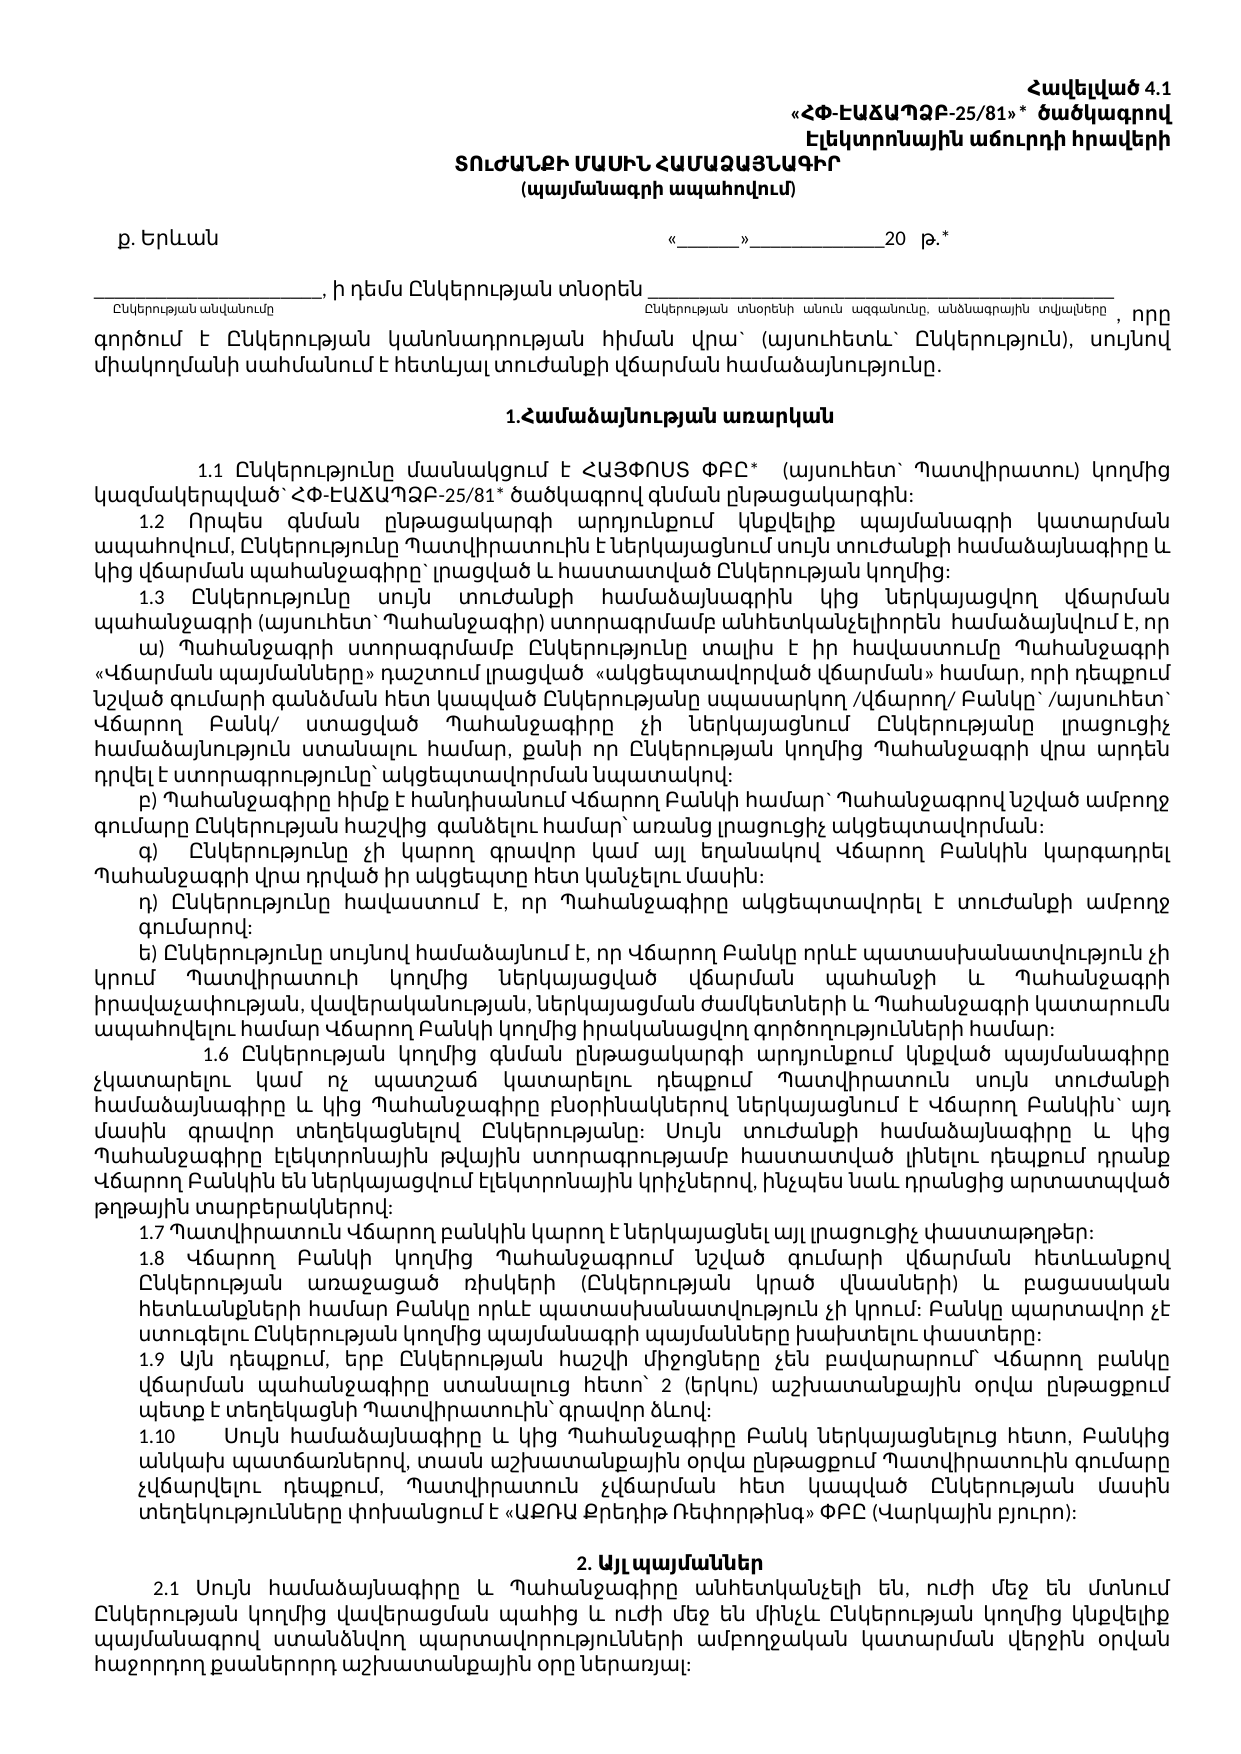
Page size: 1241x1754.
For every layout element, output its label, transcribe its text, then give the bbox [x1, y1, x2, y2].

text ք. Երևան «______»_____________20 թ.* [94, 225, 1171, 250]
text բ) Պահանջագիրը հիմք է հանդիսանում Վճարող Բանկի համար` Պահանջագրով նշված ամբողջ գումարը Ընկերության հաշվից գանձելու համար՝ առանց լրացուցիչ ակցեպտավորման: [94, 787, 1171, 838]
text 1.Համաձայնության առարկան [169, 403, 1171, 428]
text 2. Այլ պայմաններ [169, 1550, 1171, 1575]
text 1.7 Պատվիրատուն Վճարող բանկին կարող է ներկայացնել այլ լրացուցիչ փաստաթղթեր: [138, 1219, 1171, 1245]
text «ՀՓ-ԷԱՃԱՊՁԲ-25/81»* ծածկագրով [94, 100, 1171, 126]
text 1.10 Սույն համաձայնագիրը և կից Պահանջագիրը Բանկ ներկայացնելուց հետո, Բանկից անկախ պատճառներով, տասն աշխատանքային օրվա ընթացքում Պատվիրատուին գումարը չվճարվելու դեպքում, Պատվիրատուն չվճարման հետ կապված Ընկերության մասին տեղեկությունները փոխանցում է «ԱՔՌԱ Քրեդիթ Ռեփորթինգ» ՓԲԸ (Վարկային բյուրո): [138, 1423, 1171, 1524]
text 1.1 Ընկերությունը մասնակցում է ՀԱՅՓՈՍՏ ՓԲԸ* (այսուհետ` Պատվիրատու) կողմից կազմակերպված` ՀՓ-ԷԱՃԱՊՁԲ-25/81* ծածկագրով գնման ընթացակարգին: [94, 457, 1171, 508]
text ա) Պահանջագրի ստորագրմամբ Ընկերությունը տալիս է իր հավաստումը Պահանջագրի «Վճարման պայմանները» դաշտում լրացված «ակցեպտավորված վճարման» համար, որի դեպքում նշված գումարի գանձման հետ կապված Ընկերությանը սպասարկող /վճարող/ Բանկը` /այսուհետ` Վճարող Բանկ/ ստացված Պահանջագիրը չի ներկայացնում Ընկերությանը լրացուցիչ համաձայնություն ստանալու համար, քանի որ Ընկերության կողմից Պահանջագրի վրա արդեն դրվել է ստորագրությունը՝ ակցեպտավորման նպատակով: [94, 635, 1171, 787]
text Էլեկտրոնային աճուրդի հրավերի [94, 126, 1171, 151]
text դ) Ընկերությունը հավաստում է, որ Պահանջագիրը ակցեպտավորել է տուժանքի ամբողջ գումարով: [138, 889, 1171, 940]
text 2.1 Սույն համաձայնագիրը և Պահանջագիրը անհետկանչելի են, ուժի մեջ են մտնում Ընկերության կողմից վավերացման պահից և ուժի մեջ են մինչև Ընկերության կողմից կնքվելիք պայմանագրով ստանձնվող պարտավորությունների ամբողջական կատարման վերջին օրվան հաջորդող քսաներորդ աշխատանքային օրը ներառյալ: [94, 1575, 1171, 1677]
text (պայմանագրի ապահովում) [94, 177, 1171, 199]
text ՏՈւԺԱՆՔԻ ՄԱՍԻՆ ՀԱՄԱՁԱՅՆԱԳԻՐ [94, 151, 1171, 177]
text 1.3 Ընկերությունը սույն տուժանքի համաձայնագրին կից ներկայացվող վճարման պահանջագրի (այսուհետ` Պահանջագիր) ստորագրմամբ անհետկանչելիորեն համաձայնվում է, որ [94, 584, 1171, 635]
text Ընկերության անվանումը Ընկերության տնօրենի անուն ազգանունը, անձնագրային տվյալները , որը գործում է Ընկերության կանոնադրության հիման վրա` (այսուհետև` Ընկերություն), սույնով միակողմանի սահմանում է հետևյալ տուժանքի վճարման համաձայնությունը. [94, 301, 1171, 377]
text ե) Ընկերությունը սույնով համաձայնում է, որ Վճարող Բանկը որևէ պատասխանատվություն չի կրում Պատվիրատուի կողմից ներկայացված վճարման պահանջի և Պահանջագրի իրավաչափության, վավերականության, ներկայացման ժամկետների և Պահանջագրի կատարումն ապահովելու համար Վճարող Բանկի կողմից իրականացվող գործողությունների համար: [94, 940, 1171, 1042]
text գ) Ընկերությունը չի կարող գրավոր կամ այլ եղանակով Վճարող Բանկին կարգադրել Պահանջագրի վրա դրված իր ակցեպտը հետ կանչելու մասին: [94, 838, 1171, 889]
text ______________________, ի դեմս Ընկերության տնօրեն _____________________________________________ [94, 276, 1171, 301]
text 1.6 Ընկերության կողմից գնման ընթացակարգի արդյունքում կնքված պայմանագիրը չկատարելու կամ ոչ պատշաճ կատարելու դեպքում Պատվիրատուն սույն տուժանքի համաձայնագիրը և կից Պահանջագիրը բնօրինակներով ներկայացնում է Վճարող Բանկին` այդ մասին գրավոր տեղեկացնելով Ընկերությանը: Սույն տուժանքի համաձայնագիրը և կից Պահանջագիրը էլեկտրոնային թվային ստորագրությամբ հաստատված լինելու դեպքում դրանք Վճարող Բանկին են ներկայացվում էլեկտրոնային կրիչներով, ինչպես նաև դրանցից արտատպված թղթային տարբերակներով: [94, 1042, 1171, 1219]
text Հավելված 4.1 [94, 75, 1171, 100]
text 1.8 Վճարող Բանկի կողմից Պահանջագրում նշված գումարի վճարման հետևանքով Ընկերության առաջացած ռիսկերի (Ընկերության կրած վնասների) և բացասական հետևանքների համար Բանկը որևէ պատասխանատվություն չի կրում: Բանկը պարտավոր չէ ստուգելու Ընկերության կողմից պայմանագրի պայմանները խախտելու փաստերը: [138, 1245, 1171, 1347]
text 1.9 Այն դեպքում, երբ Ընկերության հաշվի միջոցները չեն բավարարում՝ Վճարող բանկը վճարման պահանջագիրը ստանալուց հետո՝ 2 (երկու) աշխատանքային օրվա ընթացքում պետք է տեղեկացնի Պատվիրատուին՝ գրավոր ձևով: [138, 1347, 1171, 1423]
text 1.2 Որպես գնման ընթացակարգի արդյունքում կնքվելիք պայմանագրի կատարման ապահովում, Ընկերությունը Պատվիրատուին է ներկայացնում սույն տուժանքի համաձայնագիրը և կից վճարման պահանջագիրը` լրացված և հաստատված Ընկերության կողմից: [94, 508, 1171, 584]
